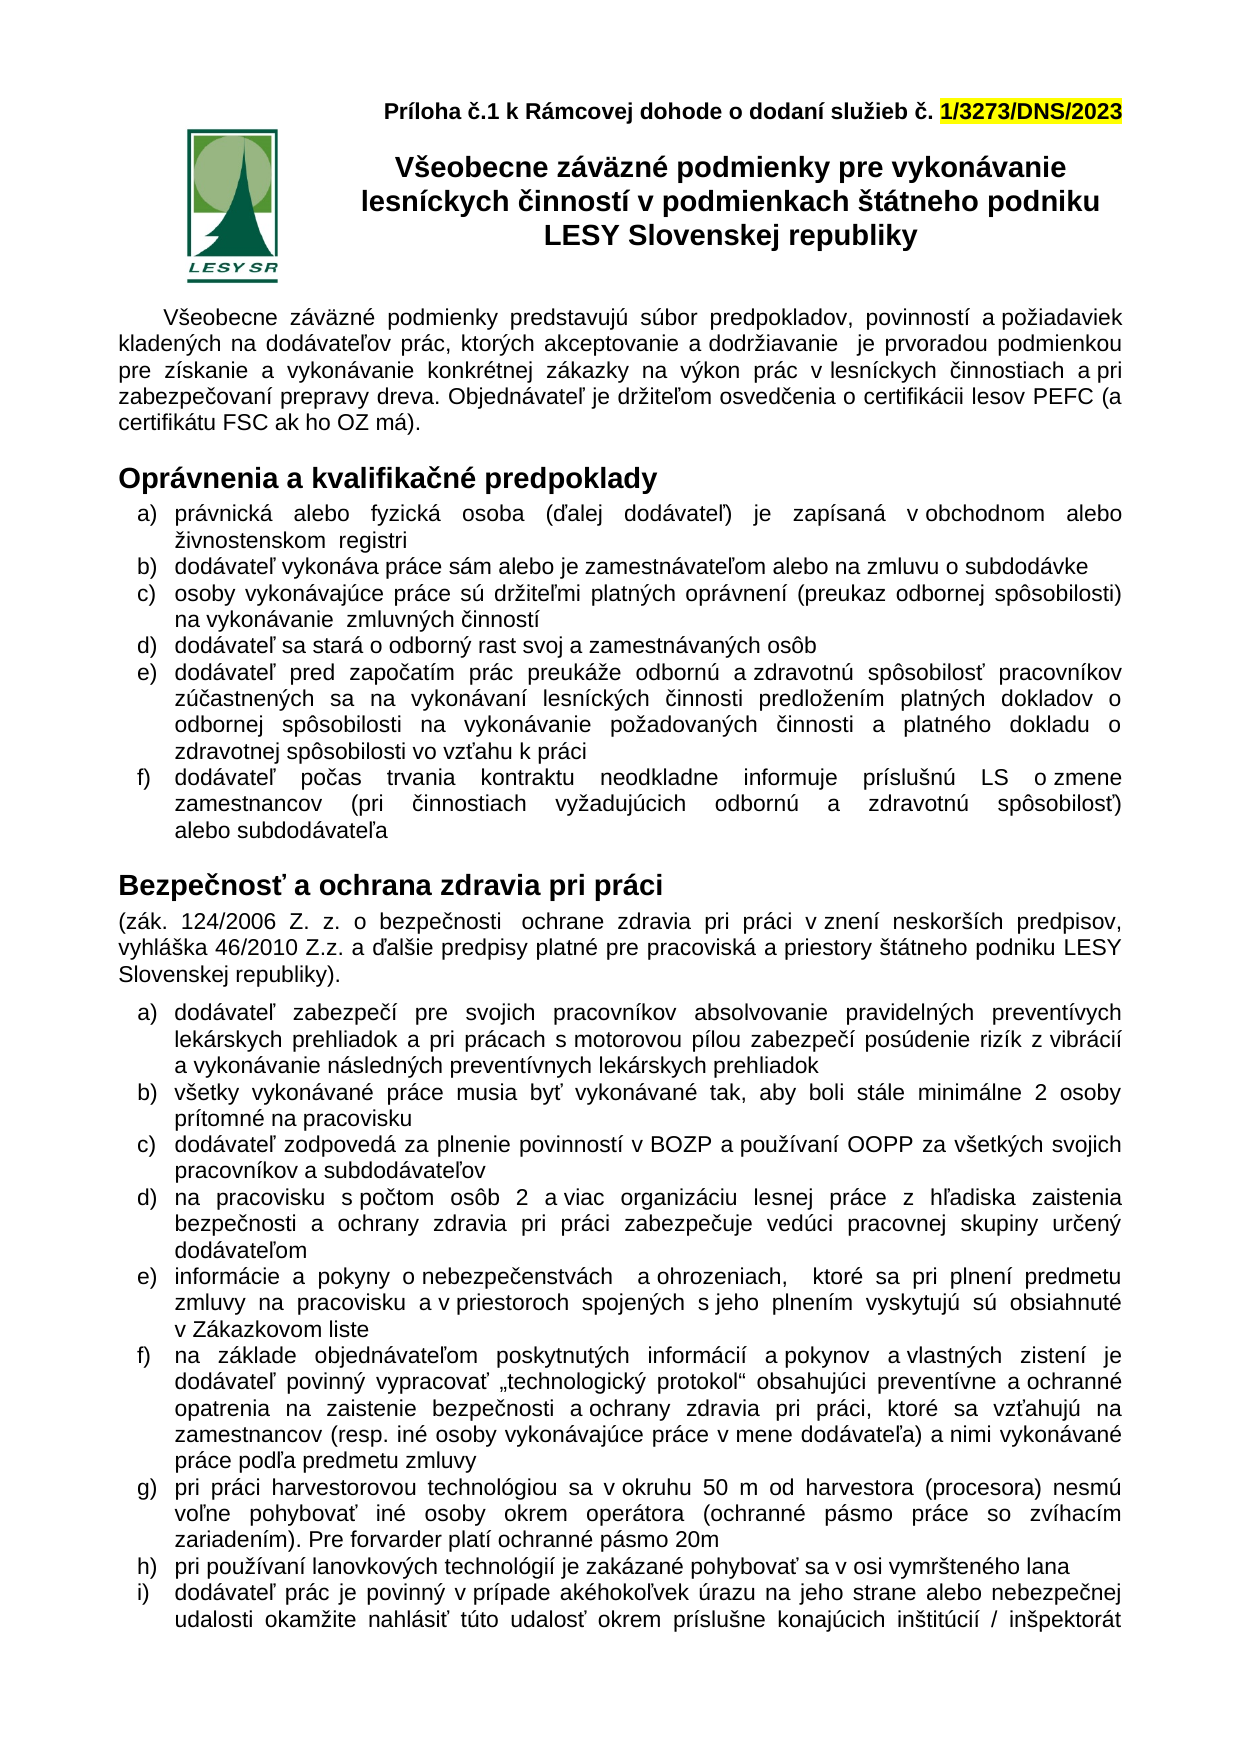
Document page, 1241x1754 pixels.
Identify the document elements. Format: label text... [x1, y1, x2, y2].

list dodávateľ počas trvania kontraktu neodkladne informuje príslušnú LS o zmene zamestnancov (pri činnostiach vyžadujúcich odbornú a zdravotnú spôsobilosť) alebo subdodávateľa [137, 764, 1122, 843]
list osoby vykonávajúce práce sú držiteľmi platných oprávnení (preukaz odbornej spôsobilosti) na vykonávanie zmluvných činností [137, 579, 1122, 632]
list dodávateľ pred započatím prác preukáže odbornú a zdravotnú spôsobilosť pracovníkov zúčastnených sa na vykonávaní lesníckých činnosti predložením platných dokladov o odbornej spôsobilosti na vykonávanie požadovaných činnosti a platného dokladu o zdravotnej spôsobilosti vo vzťahu k práci [137, 658, 1122, 764]
text Všeobecne záväzné podmienky predstavujú súbor predpokladov, povinností a požiadaviek kladených na dodávateľov prác, ktorých akceptovanie a dodržiavanie je prvoradou podmienkou pre získanie a vykonávanie konkrétnej zákazky na výkon prác v lesníckych činnostiach a pri zabezpečovaní prepravy dreva. Objednávateľ je držiteľom osvedčenia o certifikácii lesov PEFC (a certifikátu FSC ak ho OZ má). [118, 304, 1122, 436]
text Všeobecne záväzné podmienky pre vykonávanie lesníckych činností v podmienkach štátneho podniku LESY Slovenskej republiky [340, 151, 1122, 251]
list všetky vykonávané práce musia byť vykonávané tak, aby boli stále minimálne 2 osoby prítomné na pracovisku [137, 1078, 1122, 1131]
list dodávateľ sa stará o odborný rast svoj a zamestnávaných osôb [137, 632, 1122, 658]
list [137, 1579, 1122, 1632]
list dodávateľ zabezpečí pre svojich pracovníkov absolvovanie pravidelných preventívych lekárskych prehliadok a pri prácach s motorovou pílou zabezpečí posúdenie rizík z vibrácií a vykonávanie následných preventívnych lekárskych prehliadok [137, 999, 1122, 1078]
picture [183, 125, 278, 285]
text (zák. 124/2006 Z. z. o bezpečnosti ochrane zdravia pri práci v znení neskorších predpisov, vyhláška 46/2010 Z.z. a ďalšie predpisy platné pre pracoviská a priestory štátneho podniku LESY Slovenskej republiky). [118, 908, 1122, 987]
subtitle Bezpečnosť a ochrana zdravia pri práci [118, 868, 1122, 902]
list právnická alebo fyzická osoba (ďalej dodávateľ) je zapísaná v obchodnom alebo živnostenskom registri [137, 500, 1122, 553]
list dodávateľ zodpovedá za plnenie povinností v BOZP a používaní OOPP za všetkých svojich pracovníkov a subdodávateľov [137, 1131, 1122, 1184]
text Príloha č.1 k Rámcovej dohode o dodaní služieb č. 1/3273/DNS/2023 [118, 98, 940, 124]
list informácie a pokyny o nebezpečenstvách a ohrozeniach, ktoré sa pri plnení predmetu zmluvy na pracovisku a v priestoroch spojených s jeho plnením vyskytujú sú obsiahnuté v Zákazkovom liste [137, 1263, 1122, 1342]
list na pracovisku s počtom osôb 2 a viac organizáciu lesnej práce z hľadiska zaistenia bezpečnosti a ochrany zdravia pri práci zabezpečuje vedúci pracovnej skupiny určený dodávateľom [137, 1184, 1122, 1263]
subtitle Oprávnenia a kvalifikačné predpoklady [118, 461, 1122, 494]
list pri používaní lanovkových technológií je zakázané pohybovať sa v osi vymršteného lana [137, 1553, 1122, 1579]
list pri práci harvestorovou technológiou sa v okruhu 50 m od harvestora (procesora) nesmú voľne pohybovať iné osoby okrem operátora (ochranné pásmo práce so zvíhacím zariadením). Pre forvarder platí ochranné pásmo 20m [137, 1474, 1122, 1553]
list dodávateľ vykonáva práce sám alebo je zamestnávateľom alebo na zmluvu o subdodávke [137, 553, 1122, 579]
list na základe objednávateľom poskytnutých informácií a pokynov a vlastných zistení je dodávateľ povinný vypracovať „technologický protokol“ obsahujúci preventívne a ochranné opatrenia na zaistenie bezpečnosti a ochrany zdravia pri práci, ktoré sa vzťahujú na zamestnancov (resp. iné osoby vykonávajúce práce v mene dodávateľa) a nimi vykonávané práce podľa predmetu zmluvy [137, 1342, 1122, 1474]
